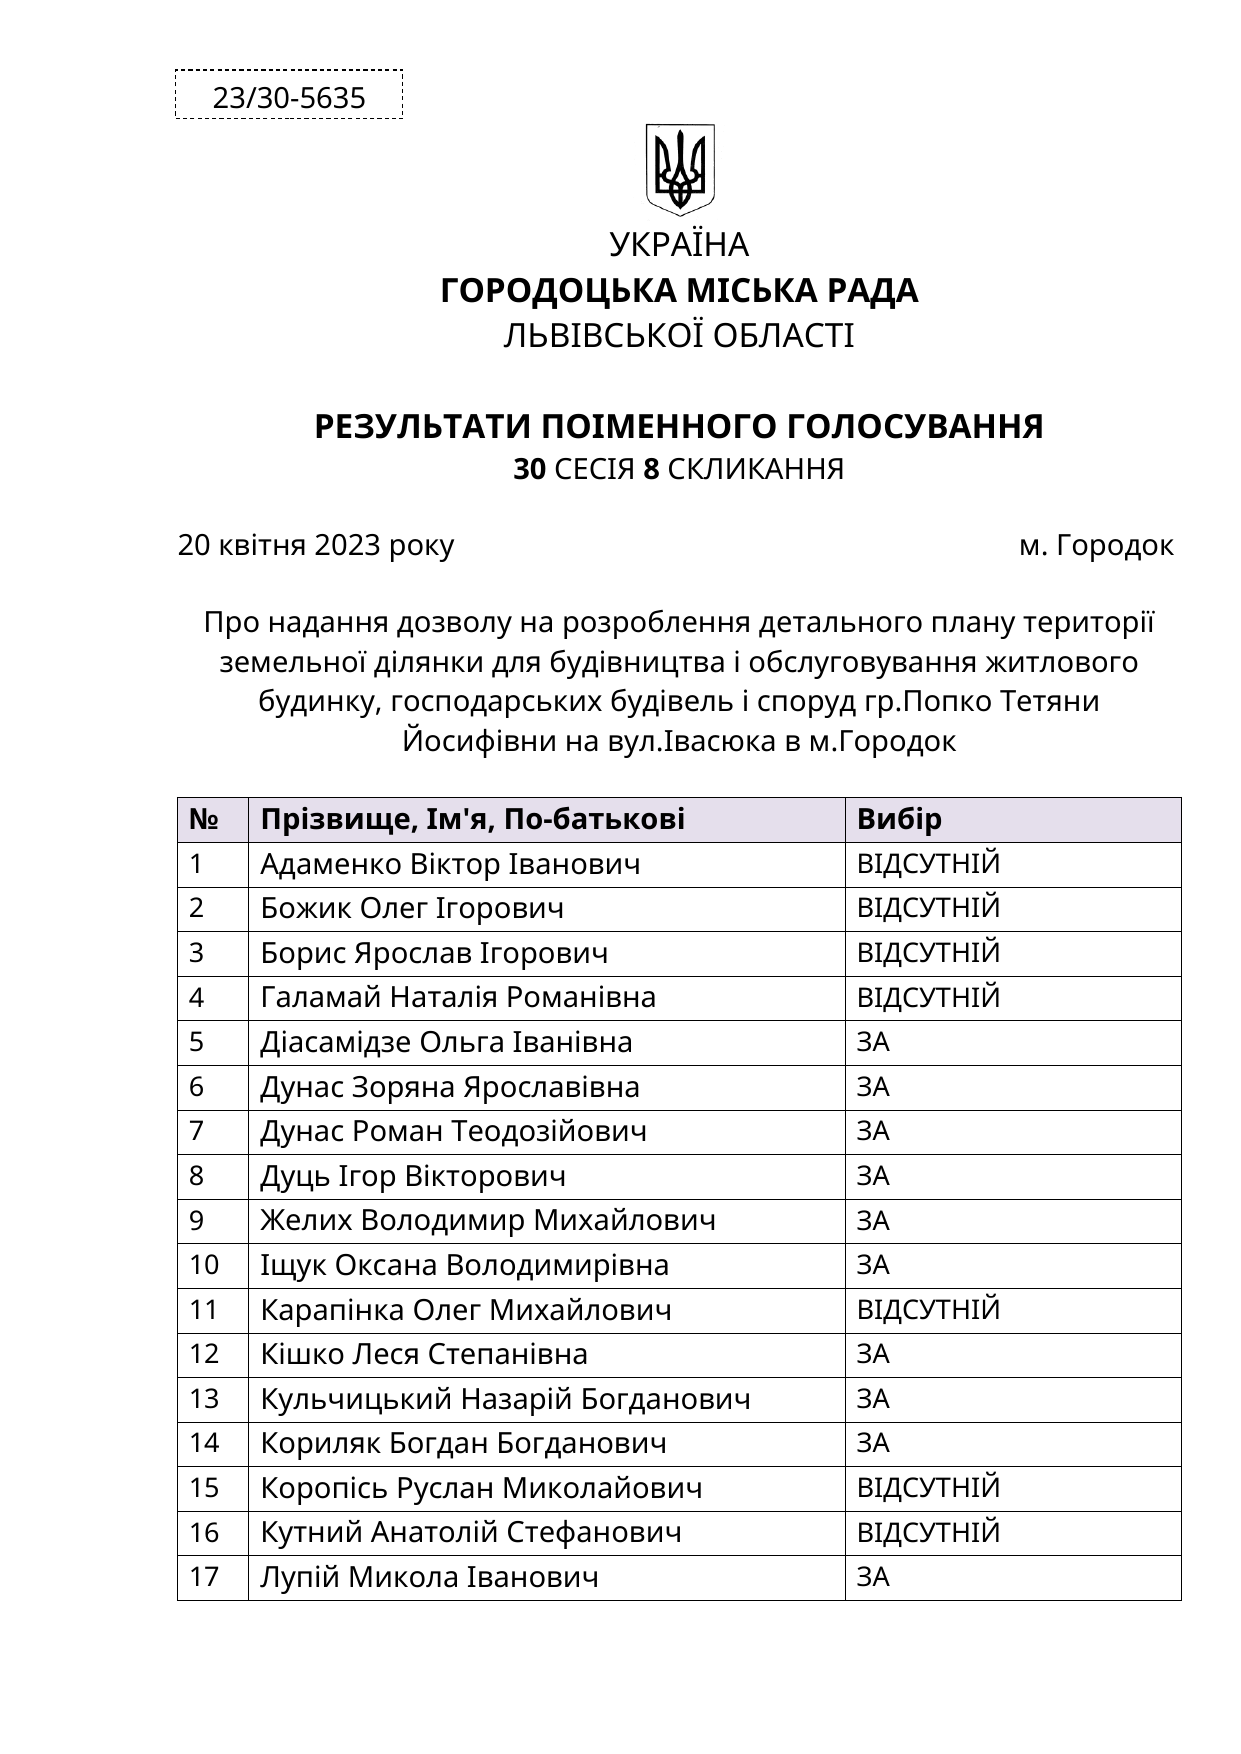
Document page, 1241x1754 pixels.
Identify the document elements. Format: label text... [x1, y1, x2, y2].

table_cell ВІДСУТНІЙ [846, 843, 1181, 887]
table_cell Галамай Наталія Романівна [249, 977, 845, 1020]
text Про надання дозволу на розроблення детального плану території земельної ділянки для будівництва і обслуговування житлового будинку, господарських будівель і споруд гр.Попко Тетяни Йосифівни на вул.Івасюка в м.Городок [177, 601, 1181, 760]
table_header № [178, 798, 248, 842]
table_cell ЗА [846, 1066, 1181, 1109]
picture [633, 118, 726, 221]
table_cell ВІДСУТНІЙ [846, 1467, 1181, 1511]
text УКРАЇНА [177, 221, 1181, 266]
table_cell 6 [178, 1066, 248, 1109]
table_cell Кутний Анатолій Стефанович [249, 1512, 845, 1555]
table_cell Дунас Роман Теодозійович [249, 1111, 845, 1154]
table_cell ВІДСУТНІЙ [846, 1512, 1181, 1555]
text ГОРОДОЦЬКА МІСЬКА РАДА [177, 266, 1181, 312]
table_cell ЗА [846, 1244, 1181, 1288]
table_cell ВІДСУТНІЙ [846, 1289, 1181, 1332]
table_cell Лупій Микола Іванович [249, 1556, 845, 1600]
table_cell ВІДСУТНІЙ [846, 932, 1181, 976]
table_cell 4 [178, 977, 248, 1020]
table_cell 14 [178, 1423, 248, 1466]
table_cell Желих Володимир Михайлович [249, 1200, 845, 1243]
table_cell 5 [178, 1021, 248, 1065]
table_cell Кориляк Богдан Богданович [249, 1423, 845, 1466]
table_header Вибір [846, 798, 1181, 842]
table_cell 15 [178, 1467, 248, 1511]
text РЕЗУЛЬТАТИ ПОІМЕННОГО ГОЛОСУВАННЯ [177, 403, 1181, 448]
table_cell ЗА [846, 1111, 1181, 1154]
table_cell 2 [178, 888, 248, 931]
table_cell ВІДСУТНІЙ [846, 888, 1181, 931]
table_cell Діасамідзе Ольга Іванівна [249, 1021, 845, 1065]
table_cell ЗА [846, 1556, 1181, 1600]
table_cell ЗА [846, 1378, 1181, 1422]
text ЛЬВІВСЬКОЇ ОБЛАСТІ [177, 312, 1181, 357]
table_cell Дуць Ігор Вікторович [249, 1155, 845, 1199]
table_cell 17 [178, 1556, 248, 1600]
table_cell ЗА [846, 1423, 1181, 1466]
table_cell 10 [178, 1244, 248, 1288]
table_cell ЗА [846, 1155, 1181, 1199]
table_cell 16 [178, 1512, 248, 1555]
table_cell Іщук Оксана Володимирівна [249, 1244, 845, 1288]
table_header Прізвище, Ім'я, По-батькові [249, 798, 845, 842]
text 30 СЕСІЯ 8 СКЛИКАННЯ [177, 448, 1181, 488]
table_cell 1 [178, 843, 248, 887]
table_cell 3 [178, 932, 248, 976]
text 20 квітня 2023 року м. Городок [177, 525, 1181, 564]
table_cell ЗА [846, 1021, 1181, 1065]
table_cell Кішко Леся Степанівна [249, 1334, 845, 1377]
table_cell ЗА [846, 1200, 1181, 1243]
table_cell Борис Ярослав Ігорович [249, 932, 845, 976]
table_cell Дунас Зоряна Ярославівна [249, 1066, 845, 1109]
table_cell 7 [178, 1111, 248, 1154]
table_cell ЗА [846, 1334, 1181, 1377]
table_cell Карапінка Олег Михайлович [249, 1289, 845, 1332]
table_cell Коропісь Руслан Миколайович [249, 1467, 845, 1511]
table_cell Адаменко Віктор Іванович [249, 843, 845, 887]
table_cell 12 [178, 1334, 248, 1377]
table_cell 8 [178, 1155, 248, 1199]
table_cell 13 [178, 1378, 248, 1422]
table_cell 9 [178, 1200, 248, 1243]
table_cell Кульчицький Назарій Богданович [249, 1378, 845, 1422]
table_cell 11 [178, 1289, 248, 1332]
table_cell Божик Олег Ігорович [249, 888, 845, 931]
table_cell ВІДСУТНІЙ [846, 977, 1181, 1020]
